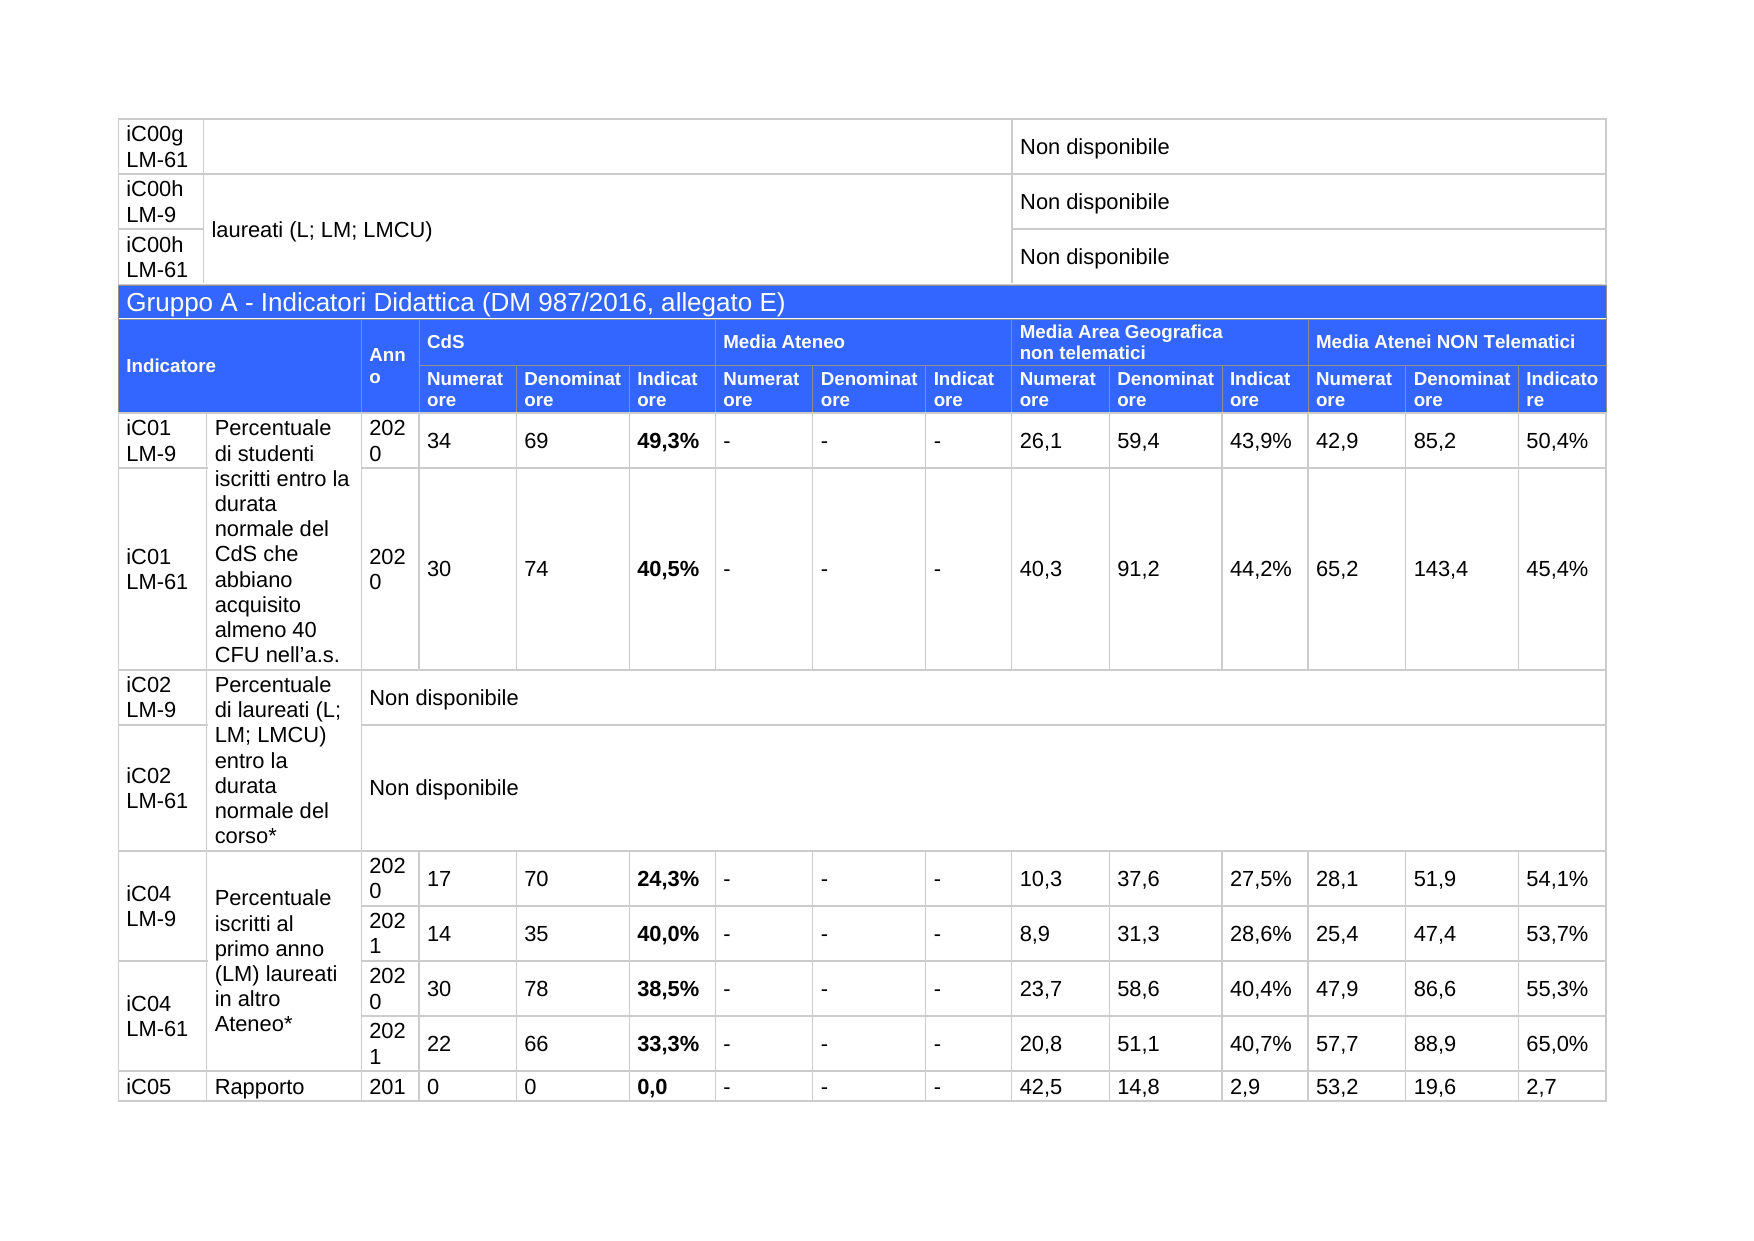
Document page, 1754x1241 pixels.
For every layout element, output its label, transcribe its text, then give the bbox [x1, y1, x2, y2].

table_cell Indicatore [1519, 366, 1606, 412]
table_cell 14 [420, 907, 516, 960]
table_cell - [813, 469, 925, 669]
table_cell 33,3% [630, 1017, 715, 1070]
table_cell Percentuale di laureati (L; LM; LMCU) entro la durata normale del corso* [207, 671, 361, 850]
table_cell - [716, 962, 812, 1015]
table_cell 27,5% [1223, 852, 1307, 905]
table_cell Media Atenei NON Telematici [1309, 320, 1606, 365]
table_cell CdS [420, 320, 715, 365]
table_cell iC02 LM-61 [119, 726, 206, 850]
table_cell - [926, 907, 1011, 960]
table_cell 44,2% [1223, 469, 1307, 669]
table_cell 40,3 [1012, 469, 1109, 669]
table_cell Non disponibile [1013, 230, 1605, 283]
table_cell 66 [517, 1017, 629, 1070]
table_cell 0 [420, 1072, 516, 1100]
table_cell Indicatore [1223, 366, 1308, 412]
table_cell 35 [517, 907, 629, 960]
table_cell 10,3 [1012, 852, 1109, 905]
table_cell - [716, 1072, 812, 1100]
table_cell 8,9 [1012, 907, 1109, 960]
table_cell 65,2 [1309, 469, 1405, 669]
table_cell 2021 [362, 907, 418, 960]
table_cell iC00g LM-61 [119, 120, 203, 173]
table_cell 0 [517, 1072, 629, 1100]
table_cell laureati (L; LM; LMCU) [204, 175, 1011, 283]
table_cell 91,2 [1110, 469, 1221, 669]
table_cell 42,9 [1309, 414, 1405, 467]
table_cell 19,6 [1406, 1072, 1518, 1100]
table_cell - [926, 852, 1011, 905]
table_cell iC00h LM-9 [119, 175, 203, 228]
table_cell 24,3% [630, 852, 715, 905]
table_cell 40,5% [630, 469, 715, 669]
table_cell 69 [517, 414, 629, 467]
table_cell 2,7 [1519, 1072, 1605, 1100]
table_cell 51,1 [1110, 1017, 1221, 1070]
table_cell - [926, 1017, 1011, 1070]
table_cell 49,3% [630, 414, 715, 467]
table_cell Indicatore [630, 366, 715, 412]
table_cell 40,0% [630, 907, 715, 960]
table_cell iC02 LM-9 [119, 671, 206, 724]
table_cell 17 [420, 852, 516, 905]
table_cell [207, 1072, 361, 1100]
table_cell Percentuale di studenti iscritti entro la durata normale del CdS che abbiano acquisito almeno 40 CFU nell’a.s. [207, 414, 361, 669]
table_cell 40,7% [1223, 1017, 1307, 1070]
table_cell 143,4 [1406, 469, 1518, 669]
table_cell 2,9 [1223, 1072, 1307, 1100]
table_cell iC05 [119, 1072, 206, 1100]
table_cell 74 [517, 469, 629, 669]
table_cell Media Ateneo [716, 320, 1011, 365]
table_cell iC00h LM-61 [119, 230, 203, 283]
table_cell 30 [420, 469, 516, 669]
table_cell Denominatore [517, 366, 629, 412]
table_header Gruppo A - Indicatori Didattica (DM 987/2016, allegato E) [119, 286, 1606, 318]
table_cell - [716, 469, 812, 669]
table_cell 0,0 [630, 1072, 715, 1100]
table_cell 2020 [362, 469, 418, 669]
table_cell iC01 LM-9 [119, 414, 206, 467]
table_cell 30 [420, 962, 516, 1015]
table_cell - [716, 852, 812, 905]
table_cell - [813, 1017, 925, 1070]
table_cell iC04 LM-9 [119, 852, 206, 960]
table_cell Media Area Geografica non telematici [1012, 320, 1308, 365]
table_cell 65,0% [1519, 1017, 1605, 1070]
table_cell 57,7 [1309, 1017, 1405, 1070]
table_cell 47,4 [1406, 907, 1518, 960]
table_cell - [926, 469, 1011, 669]
table_cell 78 [517, 962, 629, 1015]
table_cell Numeratore [716, 366, 812, 412]
table_cell 47,9 [1309, 962, 1405, 1015]
table_cell 70 [517, 852, 629, 905]
table_cell 38,5% [630, 962, 715, 1015]
table_cell 51,9 [1406, 852, 1518, 905]
table_cell Non disponibile [362, 726, 1605, 850]
table_cell Numeratore [1309, 366, 1405, 412]
table_cell 50,4% [1519, 414, 1605, 467]
table_cell 40,4% [1223, 962, 1307, 1015]
table_cell Non disponibile [1013, 175, 1605, 228]
table_cell 2021 [362, 1017, 418, 1070]
table_cell 53,2 [1309, 1072, 1405, 1100]
table_cell 23,7 [1012, 962, 1109, 1015]
table_cell 2017 [362, 1072, 418, 1100]
table_cell 25,4 [1309, 907, 1405, 960]
table_cell - [813, 1072, 925, 1100]
table_cell - [926, 962, 1011, 1015]
table_cell 2020 [362, 414, 418, 467]
table_cell 59,4 [1110, 414, 1221, 467]
table_cell 28,1 [1309, 852, 1405, 905]
table_cell Indicatore [119, 320, 361, 412]
table_cell - [716, 1017, 812, 1070]
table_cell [204, 120, 1011, 173]
table_cell 58,6 [1110, 962, 1221, 1015]
table_cell 86,6 [1406, 962, 1518, 1015]
table_cell 34 [420, 414, 516, 467]
table_cell Indicatore [926, 366, 1011, 412]
table_cell Denominatore [1406, 366, 1518, 412]
table_cell iC01 LM-61 [119, 469, 206, 669]
table_cell - [813, 907, 925, 960]
table_cell - [716, 414, 812, 467]
table_cell - [813, 962, 925, 1015]
table_cell 22 [420, 1017, 516, 1070]
table_cell 14,8 [1110, 1072, 1221, 1100]
table_cell - [813, 414, 925, 467]
table_cell 28,6% [1223, 907, 1307, 960]
table_cell Non disponibile [362, 671, 1605, 724]
table_cell 53,7% [1519, 907, 1605, 960]
table_cell 55,3% [1519, 962, 1605, 1015]
table_cell 54,1% [1519, 852, 1605, 905]
table_cell - [926, 1072, 1011, 1100]
table_cell 88,9 [1406, 1017, 1518, 1070]
table_cell Denominatore [1110, 366, 1222, 412]
table_cell 42,5 [1012, 1072, 1109, 1100]
table_cell Numeratore [1012, 366, 1109, 412]
table_cell Denominatore [813, 366, 925, 412]
table_cell iC04 LM-61 [119, 962, 206, 1070]
table_cell - [716, 907, 812, 960]
table_cell - [926, 414, 1011, 467]
table_cell 20,8 [1012, 1017, 1109, 1070]
table_cell 85,2 [1406, 414, 1518, 467]
table_cell 2020 [362, 962, 418, 1015]
table_cell 31,3 [1110, 907, 1221, 960]
table_cell - [813, 852, 925, 905]
table_cell Non disponibile [1013, 120, 1605, 173]
table_cell 26,1 [1012, 414, 1109, 467]
table_cell 45,4% [1519, 469, 1605, 669]
table_cell Anno [362, 320, 419, 412]
table_cell Numeratore [420, 366, 516, 412]
table_cell 2020 [362, 852, 418, 905]
table_cell Percentuale iscritti al primo anno (LM) laureati in altro Ateneo* [207, 852, 361, 1070]
table_cell 37,6 [1110, 852, 1221, 905]
table_cell 43,9% [1223, 414, 1307, 467]
